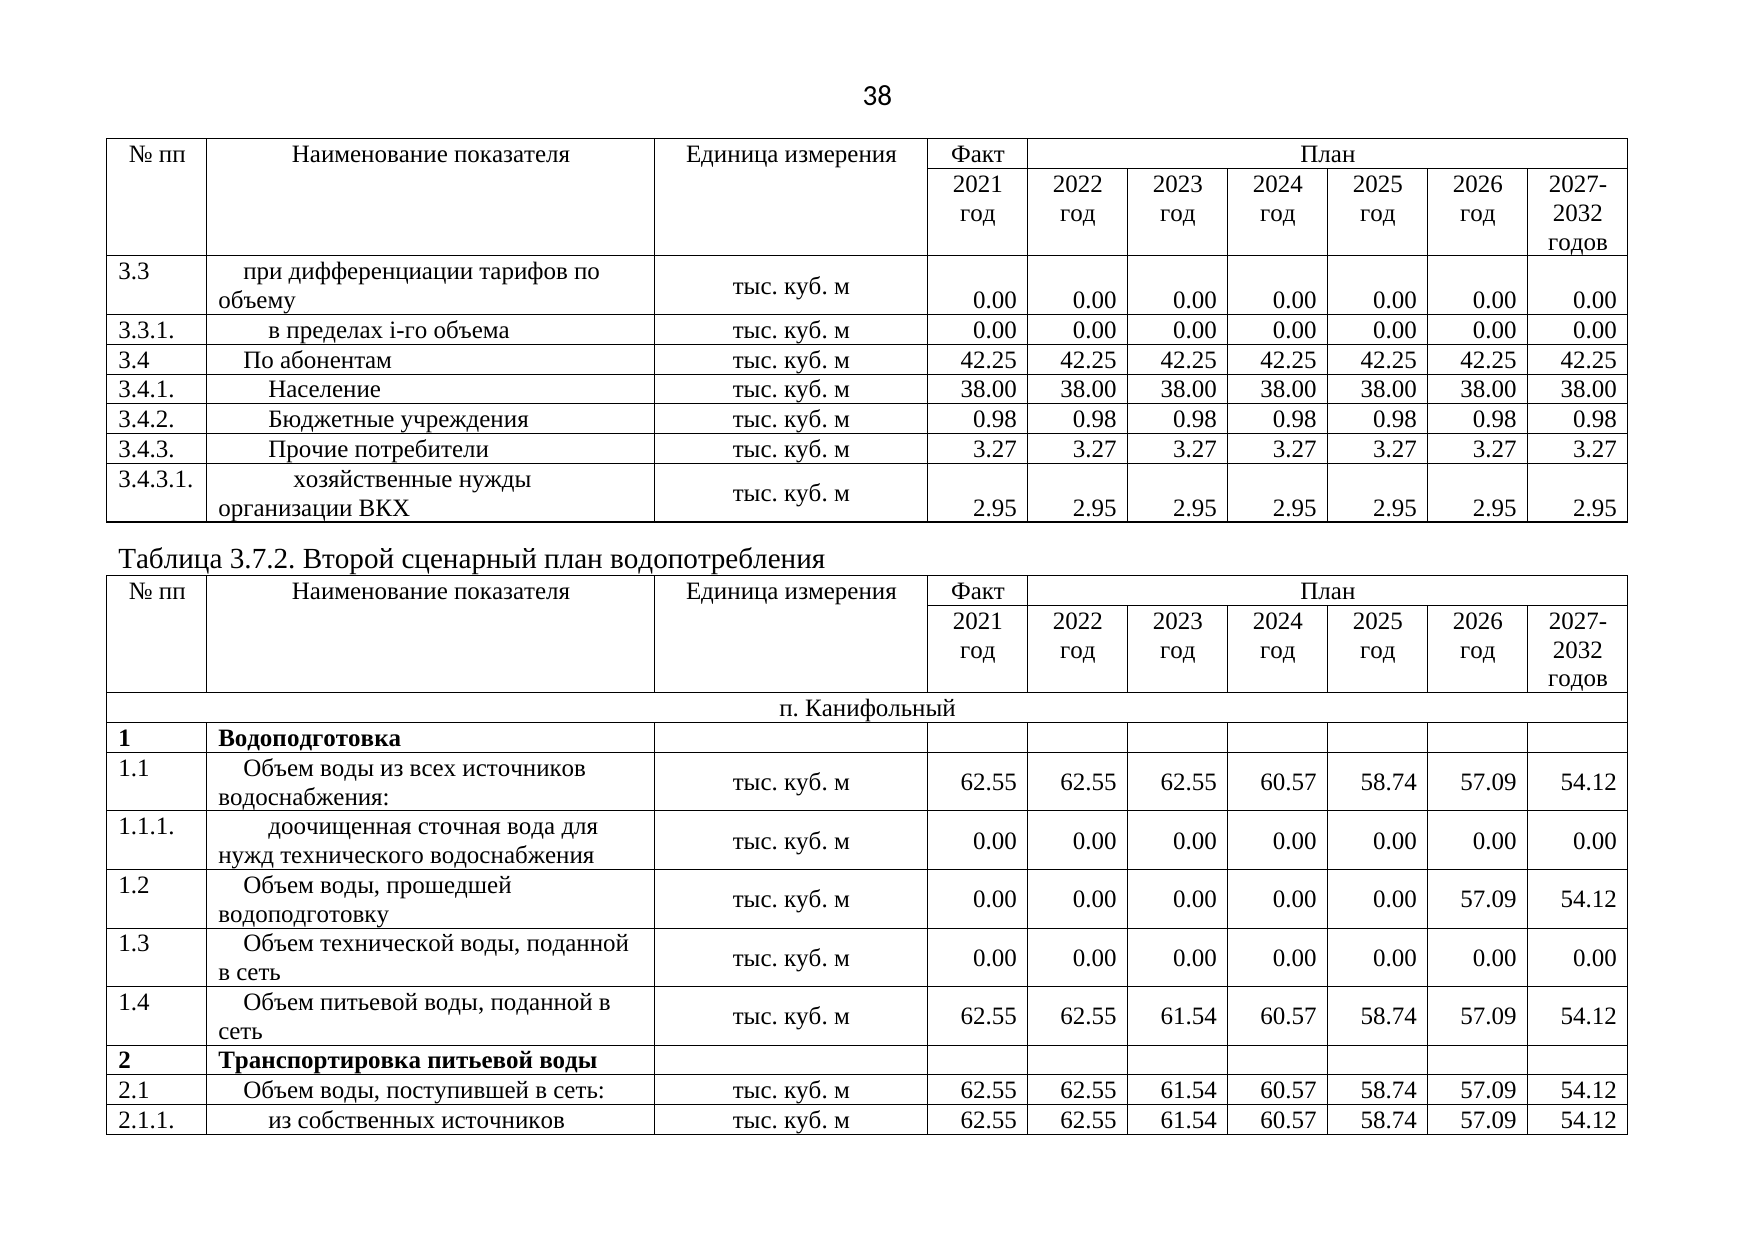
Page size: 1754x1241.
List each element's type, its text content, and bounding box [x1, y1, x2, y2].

table_cell 62.55 [928, 987, 1027, 1044]
table_cell 38.00 [1328, 375, 1427, 403]
table_cell 38.00 [928, 375, 1027, 403]
table_cell 57.09 [1428, 1105, 1527, 1134]
table_cell 62.55 [1128, 753, 1227, 810]
table_cell 57.09 [1428, 753, 1527, 810]
table_cell 58.74 [1328, 1105, 1427, 1134]
table_cell [1428, 723, 1527, 752]
table_cell 0.00 [1128, 870, 1227, 927]
table_cell 0.00 [928, 870, 1027, 927]
table_cell [1328, 723, 1427, 752]
table_header Факт [928, 139, 1027, 168]
table_cell [655, 723, 927, 752]
table_cell тыс. куб. м [655, 929, 927, 986]
table_cell Объем воды, прошедшей водоподготовку [207, 870, 654, 927]
table_cell 0.00 [1328, 870, 1427, 927]
table_cell 54.12 [1528, 753, 1627, 810]
table_cell [1028, 1046, 1127, 1074]
table_cell 62.55 [1028, 753, 1127, 810]
table_header План [1028, 139, 1627, 168]
table_cell 38.00 [1428, 375, 1527, 403]
table_cell 1.2 [107, 870, 206, 927]
table_cell 54.12 [1528, 870, 1627, 927]
table_cell 1 [107, 723, 206, 752]
table_cell 61.54 [1128, 1075, 1227, 1104]
table_cell 2.95 [928, 464, 1027, 521]
table_cell 42.25 [1428, 345, 1527, 373]
table_cell при дифференциации тарифов по объему [207, 256, 654, 314]
table_cell Население [207, 375, 654, 403]
table_cell 0.98 [1428, 404, 1527, 433]
table_cell 2025 год [1328, 169, 1427, 255]
table_cell [928, 723, 1027, 752]
table_header № пп [107, 139, 206, 255]
table_cell Объем технической воды, поданной в сеть [207, 929, 654, 986]
table_cell 0.00 [1028, 315, 1127, 344]
table_cell Бюджетные учреждения [207, 404, 654, 433]
table_cell 0.98 [1328, 404, 1427, 433]
table_cell [928, 1046, 1027, 1074]
table_cell 3.27 [928, 434, 1027, 463]
table_cell 2022 год [1028, 606, 1127, 692]
table_cell [1128, 723, 1227, 752]
table_cell 42.25 [1528, 345, 1627, 373]
table_cell [1128, 1046, 1227, 1074]
table_cell 3.27 [1028, 434, 1127, 463]
table_cell 0.00 [1328, 256, 1427, 314]
table_cell в пределах i-го объема [207, 315, 654, 344]
table_cell 1.1 [107, 753, 206, 810]
table_cell 0.00 [1228, 256, 1327, 314]
table_cell 58.74 [1328, 1075, 1427, 1104]
table_cell 0.00 [1528, 811, 1627, 869]
table_cell 2024 год [1228, 606, 1327, 692]
table_cell 3.27 [1328, 434, 1427, 463]
table_cell из собственных источников [207, 1105, 654, 1134]
table_cell Объем воды из всех источников водоснабжения: [207, 753, 654, 810]
table_cell 3.4.3.1. [107, 464, 206, 521]
table_cell 3.4.1. [107, 375, 206, 403]
table_cell 1.4 [107, 987, 206, 1044]
table_cell [1528, 723, 1627, 752]
table_cell Прочие потребители [207, 434, 654, 463]
table_cell [1528, 1046, 1627, 1074]
table_cell Объем воды, поступившей в сеть: [207, 1075, 654, 1104]
table_cell 0.00 [1228, 811, 1327, 869]
table_cell 2023 год [1128, 169, 1227, 255]
table_cell Транспортировка питьевой воды [207, 1046, 654, 1074]
table_cell 0.00 [928, 256, 1027, 314]
table_cell 60.57 [1228, 987, 1327, 1044]
table_cell 0.00 [1528, 315, 1627, 344]
table_cell 2023 год [1128, 606, 1227, 692]
table_cell тыс. куб. м [655, 404, 927, 433]
table_cell 0.00 [1328, 811, 1427, 869]
table_cell 61.54 [1128, 987, 1227, 1044]
table_cell тыс. куб. м [655, 345, 927, 373]
table_cell 58.74 [1328, 987, 1427, 1044]
table_cell 57.09 [1428, 1075, 1527, 1104]
table_cell 3.3 [107, 256, 206, 314]
table_cell 0.98 [1528, 404, 1627, 433]
table_cell [1228, 1046, 1327, 1074]
table_cell 62.55 [1028, 987, 1127, 1044]
table_cell 0.00 [1528, 929, 1627, 986]
table_cell 0.00 [1028, 929, 1127, 986]
table_cell 38.00 [1228, 375, 1327, 403]
table_cell 2026 год [1428, 169, 1527, 255]
table_cell 54.12 [1528, 1075, 1627, 1104]
table_cell 0.00 [1228, 315, 1327, 344]
table_cell 57.09 [1428, 870, 1527, 927]
table_cell 60.57 [1228, 1075, 1327, 1104]
table_cell 42.25 [1128, 345, 1227, 373]
table_cell тыс. куб. м [655, 987, 927, 1044]
table_cell хозяйственные нужды организации ВКХ [207, 464, 654, 521]
table_header Единица измерения [655, 576, 927, 692]
table_cell 0.00 [1328, 315, 1427, 344]
table_cell 0.00 [1428, 315, 1527, 344]
table_cell 0.00 [928, 811, 1027, 869]
table_cell Объем питьевой воды, поданной в сеть [207, 987, 654, 1044]
table_cell 3.4.3. [107, 434, 206, 463]
table_cell 2.1.1. [107, 1105, 206, 1134]
table_cell 38.00 [1028, 375, 1127, 403]
table_cell 2024 год [1228, 169, 1327, 255]
table_cell 2022 год [1028, 169, 1127, 255]
table_cell 0.98 [1028, 404, 1127, 433]
table_cell 60.57 [1228, 1105, 1327, 1134]
table_cell 3.27 [1428, 434, 1527, 463]
table_cell 57.09 [1428, 987, 1527, 1044]
table_cell 38.00 [1128, 375, 1227, 403]
text Таблица 3.7.2. Второй сценарный план водопотребления [118, 542, 1636, 575]
table_cell тыс. куб. м [655, 315, 927, 344]
table_cell 0.00 [1228, 870, 1327, 927]
table_cell По абонентам [207, 345, 654, 373]
table_cell 42.25 [928, 345, 1027, 373]
table_cell 3.27 [1128, 434, 1227, 463]
table_cell 1.1.1. [107, 811, 206, 869]
table_cell 2027-2032 годов [1528, 606, 1627, 692]
table_cell 0.00 [928, 315, 1027, 344]
table_cell 61.54 [1128, 1105, 1227, 1134]
table_cell 2027-2032 годов [1528, 169, 1627, 255]
table_cell 42.25 [1228, 345, 1327, 373]
table_cell тыс. куб. м [655, 375, 927, 403]
table_cell Водоподготовка [207, 723, 654, 752]
table_cell 2021 год [928, 169, 1027, 255]
table_cell 0.00 [1028, 870, 1127, 927]
table_cell 0.00 [1228, 929, 1327, 986]
table_cell 58.74 [1328, 753, 1427, 810]
table_cell 62.55 [928, 1105, 1027, 1134]
table_cell доочищенная сточная вода для нужд технического водоснабжения [207, 811, 654, 869]
table_cell 62.55 [928, 1075, 1027, 1104]
table_header Наименование показателя [207, 576, 654, 692]
table_cell 42.25 [1028, 345, 1127, 373]
table_cell 3.27 [1228, 434, 1327, 463]
table_cell 3.3.1. [107, 315, 206, 344]
table_cell тыс. куб. м [655, 753, 927, 810]
table_cell 54.12 [1528, 1105, 1627, 1134]
table_cell 2.95 [1528, 464, 1627, 521]
table_header Единица измерения [655, 139, 927, 255]
table_cell 0.00 [1028, 811, 1127, 869]
table_cell тыс. куб. м [655, 1075, 927, 1104]
table_cell 0.00 [1128, 929, 1227, 986]
table_cell тыс. куб. м [655, 1105, 927, 1134]
table_cell 0.00 [1528, 256, 1627, 314]
table_cell 2.95 [1428, 464, 1527, 521]
table_cell 3.4 [107, 345, 206, 373]
table_cell 54.12 [1528, 987, 1627, 1044]
table_cell [1228, 723, 1327, 752]
table_cell тыс. куб. м [655, 256, 927, 314]
table_cell 0.00 [1028, 256, 1127, 314]
table_cell 3.4.2. [107, 404, 206, 433]
table_cell 0.00 [928, 929, 1027, 986]
table_cell 62.55 [1028, 1105, 1127, 1134]
table_cell тыс. куб. м [655, 464, 927, 521]
table_cell 0.98 [1228, 404, 1327, 433]
table_cell 2026 год [1428, 606, 1527, 692]
table_cell 0.00 [1128, 256, 1227, 314]
table_cell 2.95 [1228, 464, 1327, 521]
table_cell п. Канифольный [107, 693, 1627, 722]
table_cell 38.00 [1528, 375, 1627, 403]
table_cell 0.00 [1128, 811, 1227, 869]
table_cell 2.95 [1328, 464, 1427, 521]
table_cell [655, 1046, 927, 1074]
table_cell тыс. куб. м [655, 811, 927, 869]
table_cell 62.55 [928, 753, 1027, 810]
table_cell 1.3 [107, 929, 206, 986]
table_cell 42.25 [1328, 345, 1427, 373]
table_cell 0.98 [928, 404, 1027, 433]
table_cell 0.00 [1328, 929, 1427, 986]
table_cell 2021 год [928, 606, 1027, 692]
table_cell 0.00 [1428, 811, 1527, 869]
table_header № пп [107, 576, 206, 692]
table_cell тыс. куб. м [655, 870, 927, 927]
table_cell 0.00 [1428, 256, 1527, 314]
table_cell 2.95 [1028, 464, 1127, 521]
table_cell 3.27 [1528, 434, 1627, 463]
table_cell 62.55 [1028, 1075, 1127, 1104]
table_cell 2.95 [1128, 464, 1227, 521]
table_cell 60.57 [1228, 753, 1327, 810]
table_header Наименование показателя [207, 139, 654, 255]
table_cell тыс. куб. м [655, 434, 927, 463]
table_cell 2025 год [1328, 606, 1427, 692]
table_cell 0.00 [1128, 315, 1227, 344]
table_cell 2.1 [107, 1075, 206, 1104]
table_cell 0.98 [1128, 404, 1227, 433]
table_header План [1028, 576, 1627, 605]
table_cell 0.00 [1428, 929, 1527, 986]
table_cell [1328, 1046, 1427, 1074]
table_cell 2 [107, 1046, 206, 1074]
table_cell [1028, 723, 1127, 752]
table_cell [1428, 1046, 1527, 1074]
table_header Факт [928, 576, 1027, 605]
